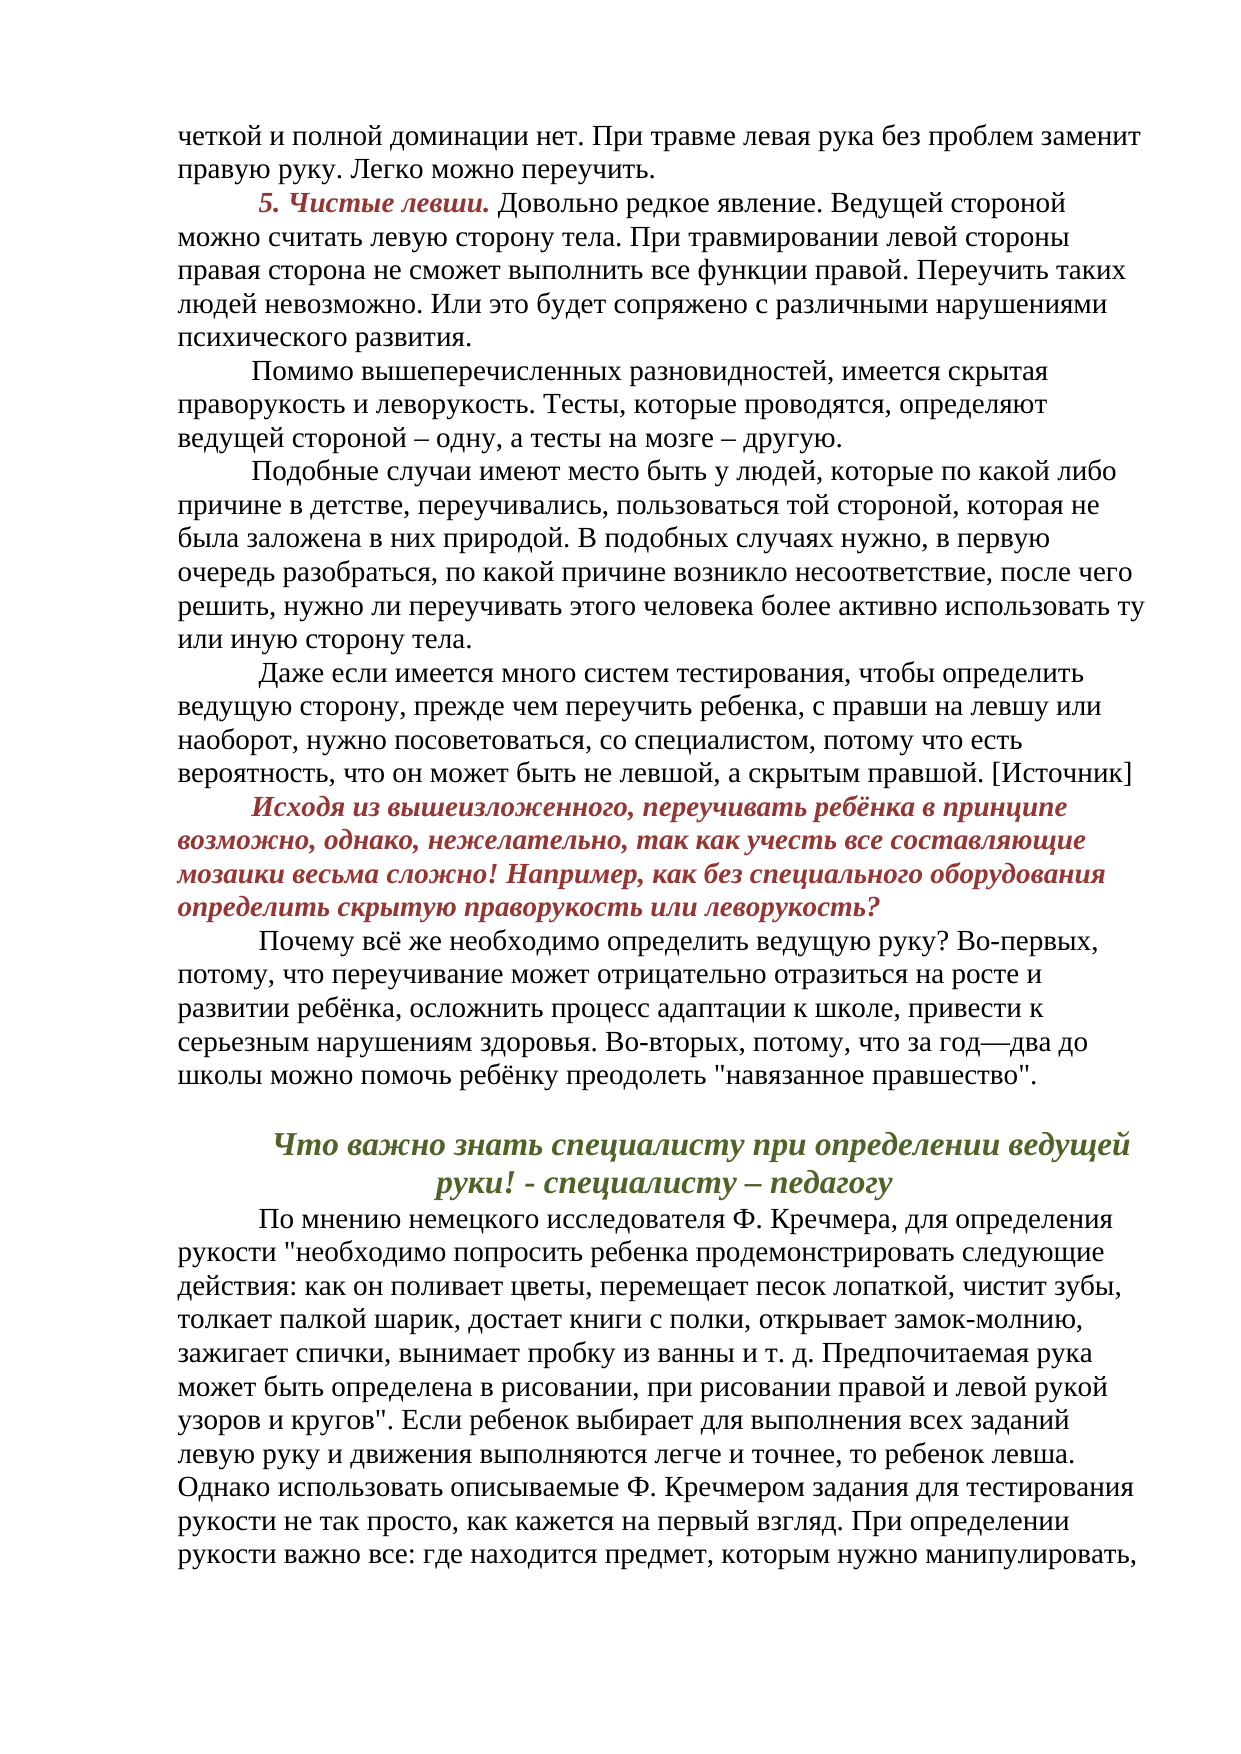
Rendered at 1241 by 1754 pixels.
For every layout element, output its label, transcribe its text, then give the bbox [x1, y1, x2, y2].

text Помимо вышеперечисленных разновидностей, имеется скрытая праворукость и леворукость. Тесты, которые проводятся, определяют ведущей стороной – одну, а тесты на мозге – другую. [177, 353, 1152, 453]
text 5. Чистые левши. Довольно редкое явление. Ведущей стороной можно считать левую сторону тела. При травмировании левой стороны правая сторона не сможет выполнить все функции правой. Переучить таких людей невозможно. Или это будет сопряжено с различными нарушениями психического развития. [177, 185, 1152, 353]
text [177, 118, 1152, 185]
text Исходя из вышеизложенного, переучивать ребёнка в принципе возможно, однако, нежелательно, так как учесть все составляющие мозаики весьма сложно! Например, как без специального оборудования определить скрытую праворукость или леворукость? [177, 789, 1152, 923]
text Подобные случаи имеют место быть у людей, которые по какой либо причине в детстве, переучивались, пользоваться той стороной, которая не была заложена в них природой. В подобных случаях нужно, в первую очередь разобраться, по какой причине возникло несоответствие, после чего решить, нужно ли переучивать этого человека более активно использовать ту или иную сторону тела. [177, 453, 1152, 655]
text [177, 1201, 1152, 1570]
text Даже если имеется много систем тестирования, чтобы определить ведущую сторону, прежде чем переучить ребенка, с правши на левшу или наоборот, нужно посоветоваться, со специалистом, потому что есть вероятность, что он может быть не левшой, а скрытым правшой. [Источник] [177, 655, 1152, 789]
text Почему всё же необходимо определить ведущую руку? Во-первых, потому, что переучивание может отрицательно отразиться на росте и развитии ребёнка, осложнить процесс адаптации к школе, привести к серьезным нарушениям здоровья. Во-вторых, потому, что за год—два до школы можно помочь ребёнку преодолеть "навязанное правшество". [177, 923, 1152, 1091]
text Что важно знать специалисту при определении ведущей руки! - специалисту – педагогу [177, 1124, 1152, 1201]
